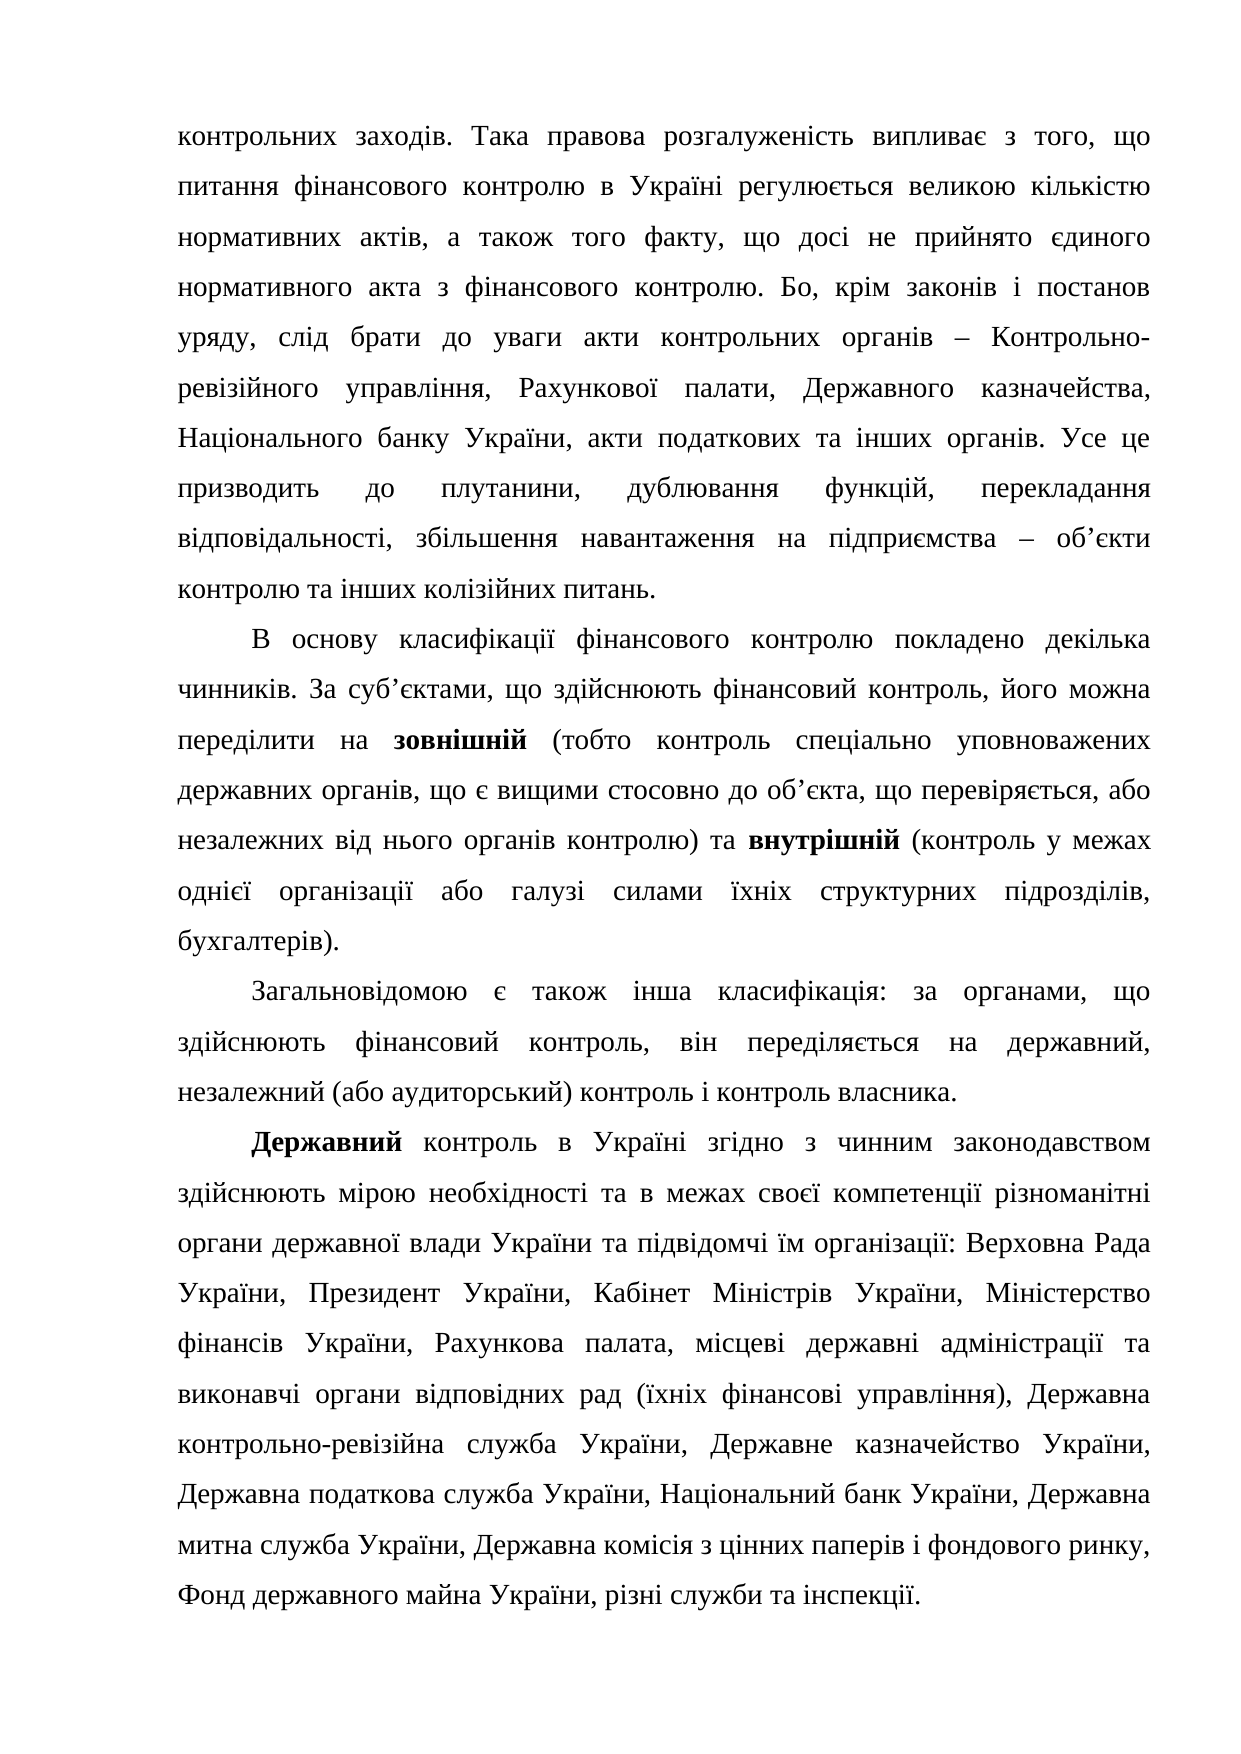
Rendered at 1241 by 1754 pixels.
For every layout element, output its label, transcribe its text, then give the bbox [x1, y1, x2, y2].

text Загальновідомою є також інша класифікація: за органами, що здійснюють фінансовий контроль, він переділяється на державний, незалежний (або аудиторський) контроль і контроль власника. [177, 973, 1152, 1108]
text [177, 118, 1152, 604]
text Державний контроль в Україні згідно з чинним законодавством здійснюють мірою необхідності та в межах своєї компетенції різноманітні органи державної влади України та підвідомчі їм організації: Верховна Рада України, Президент України, Кабінет Міністрів України, Міністерство фінансів України, Рахункова палата, місцеві державні адміністрації та виконавчі органи відповідних рад (їхніх фінансові управління), Державна контрольно-ревізійна служба України, Державне казначейство України, Державна податкова служба України, Національний банк України, Державна митна служба України, Державна комісія з цінних паперів і фондового ринку, Фонд державного майна України, різні служби та інспекції. [177, 1124, 1152, 1611]
text В основу класифікації фінансового контролю покладено декілька чинників. За суб’єктами, що здійснюють фінансовий контроль, його можна переділити на зовнішній (тобто контроль спеціально уповноважених державних органів, що є вищими стосовно до об’єкта, що перевіряється, або незалежних від нього органів контролю) та внутрішній (контроль у межах однієї організації або галузі силами їхніх структурних підрозділів, бухгалтерів). [177, 621, 1152, 957]
